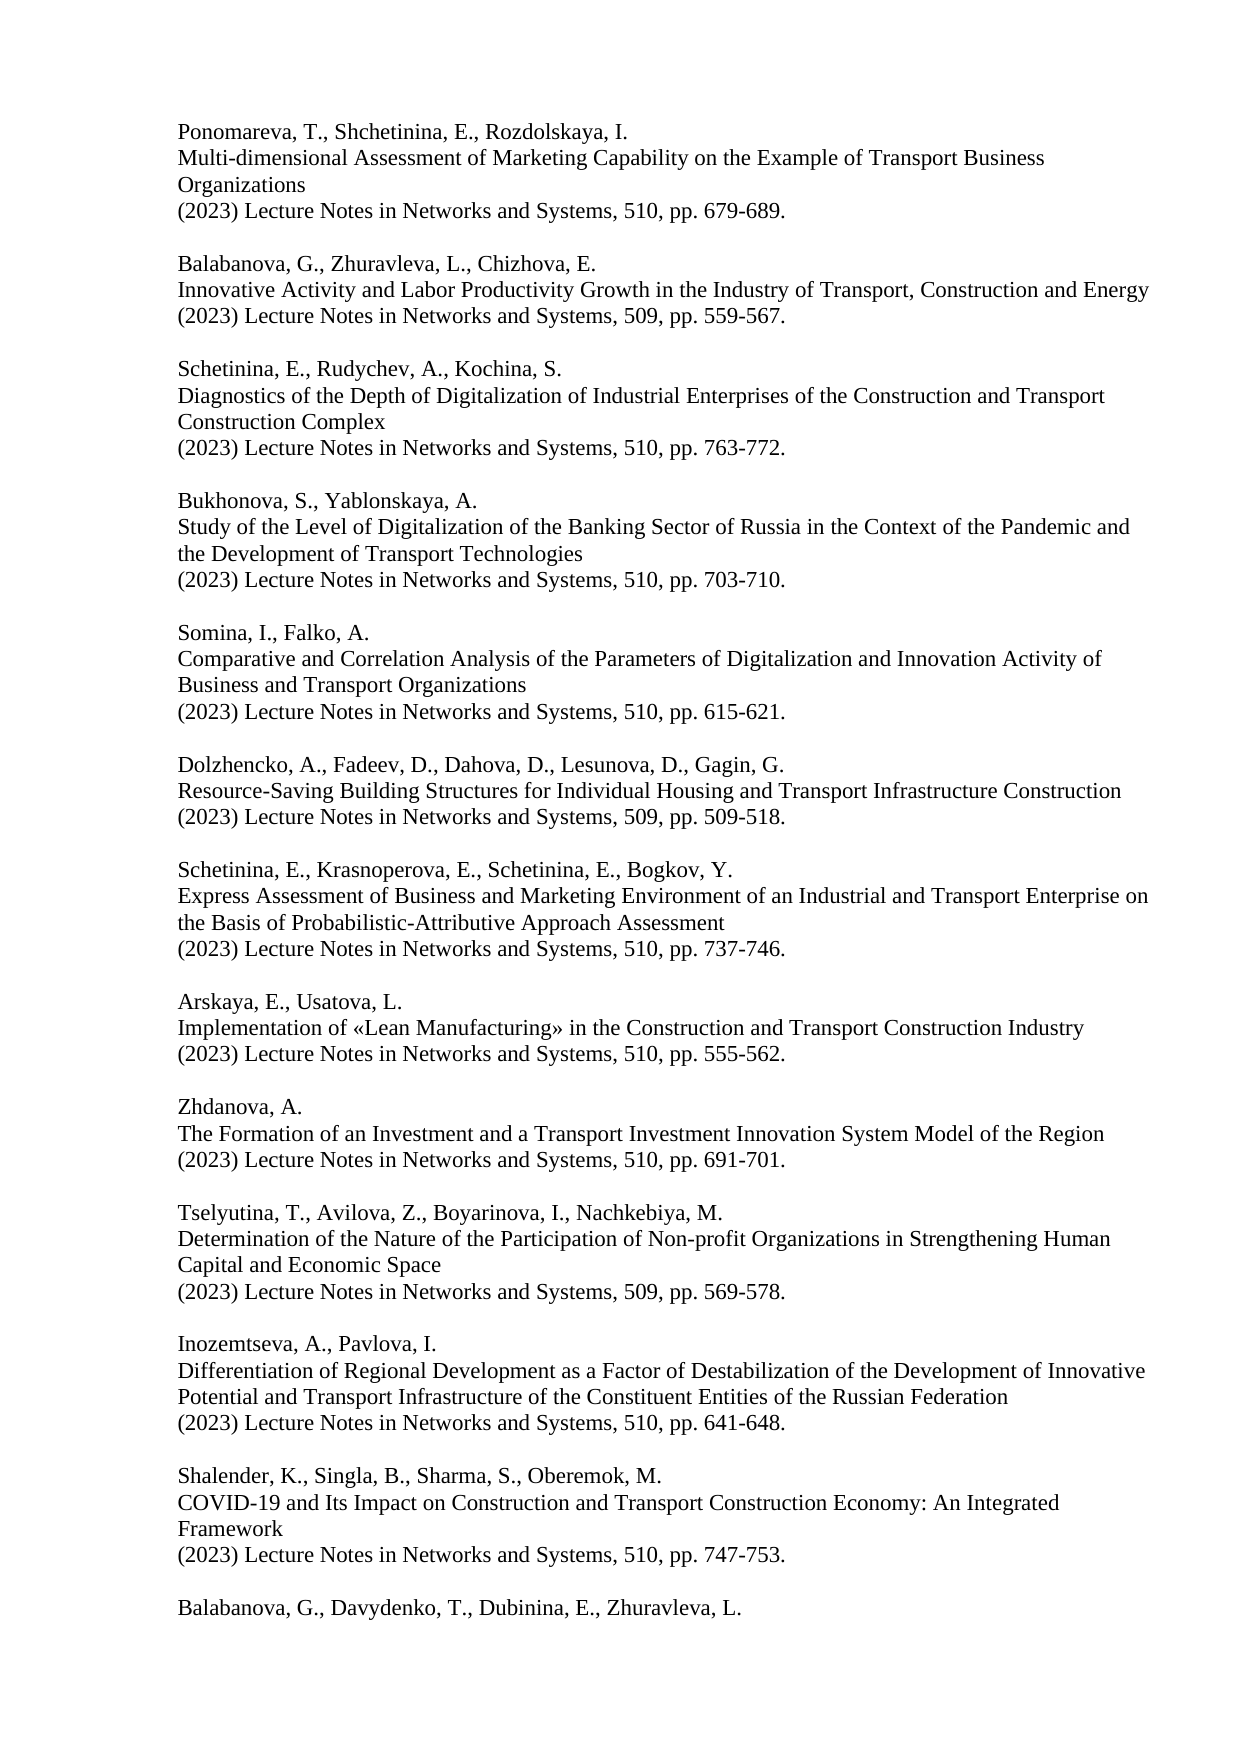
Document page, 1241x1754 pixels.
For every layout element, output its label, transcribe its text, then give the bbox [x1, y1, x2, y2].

text Implementation of «Lean Manufacturing» in the Construction and Transport Construction Industry [177, 1014, 1152, 1041]
text Express Assessment of Business and Marketing Environment of an Industrial and Transport Enterprise on the Basis of Probabilistic-Attributive Approach Assessment [177, 882, 1152, 935]
text COVID-19 and Its Impact on Construction and Transport Construction Economy: An Integrated Framework [177, 1488, 1152, 1541]
text Schetinina, E., Rudychev, A., Kochina, S. [177, 355, 1152, 382]
text (2023) Lecture Notes in Networks and Systems, 510, pp. 737-746. [177, 935, 1152, 961]
text Diagnostics of the Depth of Digitalization of Industrial Enterprises of the Construction and Transport Construction Complex [177, 382, 1152, 434]
text Multi-dimensional Assessment of Marketing Capability on the Example of Transport Business Organizations [177, 144, 1152, 197]
text (2023) Lecture Notes in Networks and Systems, 510, pp. 555-562. [177, 1041, 1152, 1067]
text Innovative Activity and Labor Productivity Growth in the Industry of Transport, Construction and Energy [177, 276, 1152, 303]
text (2023) Lecture Notes in Networks and Systems, 510, pp. 691-701. [177, 1146, 1152, 1172]
text (2023) Lecture Notes in Networks and Systems, 510, pp. 703-710. [177, 566, 1152, 592]
text (2023) Lecture Notes in Networks and Systems, 509, pp. 559-567. [177, 303, 1152, 329]
text (2023) Lecture Notes in Networks and Systems, 509, pp. 569-578. [177, 1278, 1152, 1304]
text Schetinina, E., Krasnoperova, E., Schetinina, E., Bogkov, Y. [177, 856, 1152, 882]
text Dolzhencko, A., Fadeev, D., Dahova, D., Lesunova, D., Gagin, G. [177, 751, 1152, 777]
text Study of the Level of Digitalization of the Banking Sector of Russia in the Context of the Pandemic and the Development of Transport Technologies [177, 513, 1152, 566]
text (2023) Lecture Notes in Networks and Systems, 510, pp. 763-772. [177, 434, 1152, 461]
text Determination of the Nature of the Participation of Non-profit Organizations in Strengthening Human Capital and Economic Space [177, 1225, 1152, 1278]
text Tselyutina, T., Avilova, Z., Boyarinova, I., Nachkebiya, M. [177, 1199, 1152, 1225]
text (2023) Lecture Notes in Networks and Systems, 510, pp. 679-689. [177, 197, 1152, 223]
text Comparative and Correlation Analysis of the Parameters of Digitalization and Innovation Activity of Business and Transport Organizations [177, 645, 1152, 698]
text (2023) Lecture Notes in Networks and Systems, 510, pp. 615-621. [177, 698, 1152, 724]
text (2023) Lecture Notes in Networks and Systems, 510, pp. 641-648. [177, 1409, 1152, 1436]
text Balabanova, G., Davydenko, T., Dubinina, E., Zhuravleva, L. [177, 1594, 1152, 1620]
text Differentiation of Regional Development as a Factor of Destabilization of the Development of Innovative Potential and Transport Infrastructure of the Constituent Entities of the Russian Federation [177, 1357, 1152, 1409]
text Ponomareva, T., Shchetinina, E., Rozdolskaya, I. [177, 118, 1152, 144]
text Zhdanova, A. [177, 1093, 1152, 1119]
text Resource-Saving Building Structures for Individual Housing and Transport Infrastructure Construction [177, 777, 1152, 803]
text (2023) Lecture Notes in Networks and Systems, 509, pp. 509-518. [177, 803, 1152, 830]
text Somina, I., Falko, A. [177, 619, 1152, 645]
text Bukhonova, S., Yablonskaya, A. [177, 487, 1152, 513]
text The Formation of an Investment and a Transport Investment Innovation System Model of the Region [177, 1119, 1152, 1146]
text (2023) Lecture Notes in Networks and Systems, 510, pp. 747-753. [177, 1541, 1152, 1568]
text Inozemtseva, A., Pavlova, I. [177, 1330, 1152, 1357]
text Arskaya, E., Usatova, L. [177, 988, 1152, 1014]
text Shalender, K., Singla, B., Sharma, S., Oberemok, M. [177, 1462, 1152, 1488]
text Balabanova, G., Zhuravleva, L., Chizhova, E. [177, 250, 1152, 276]
